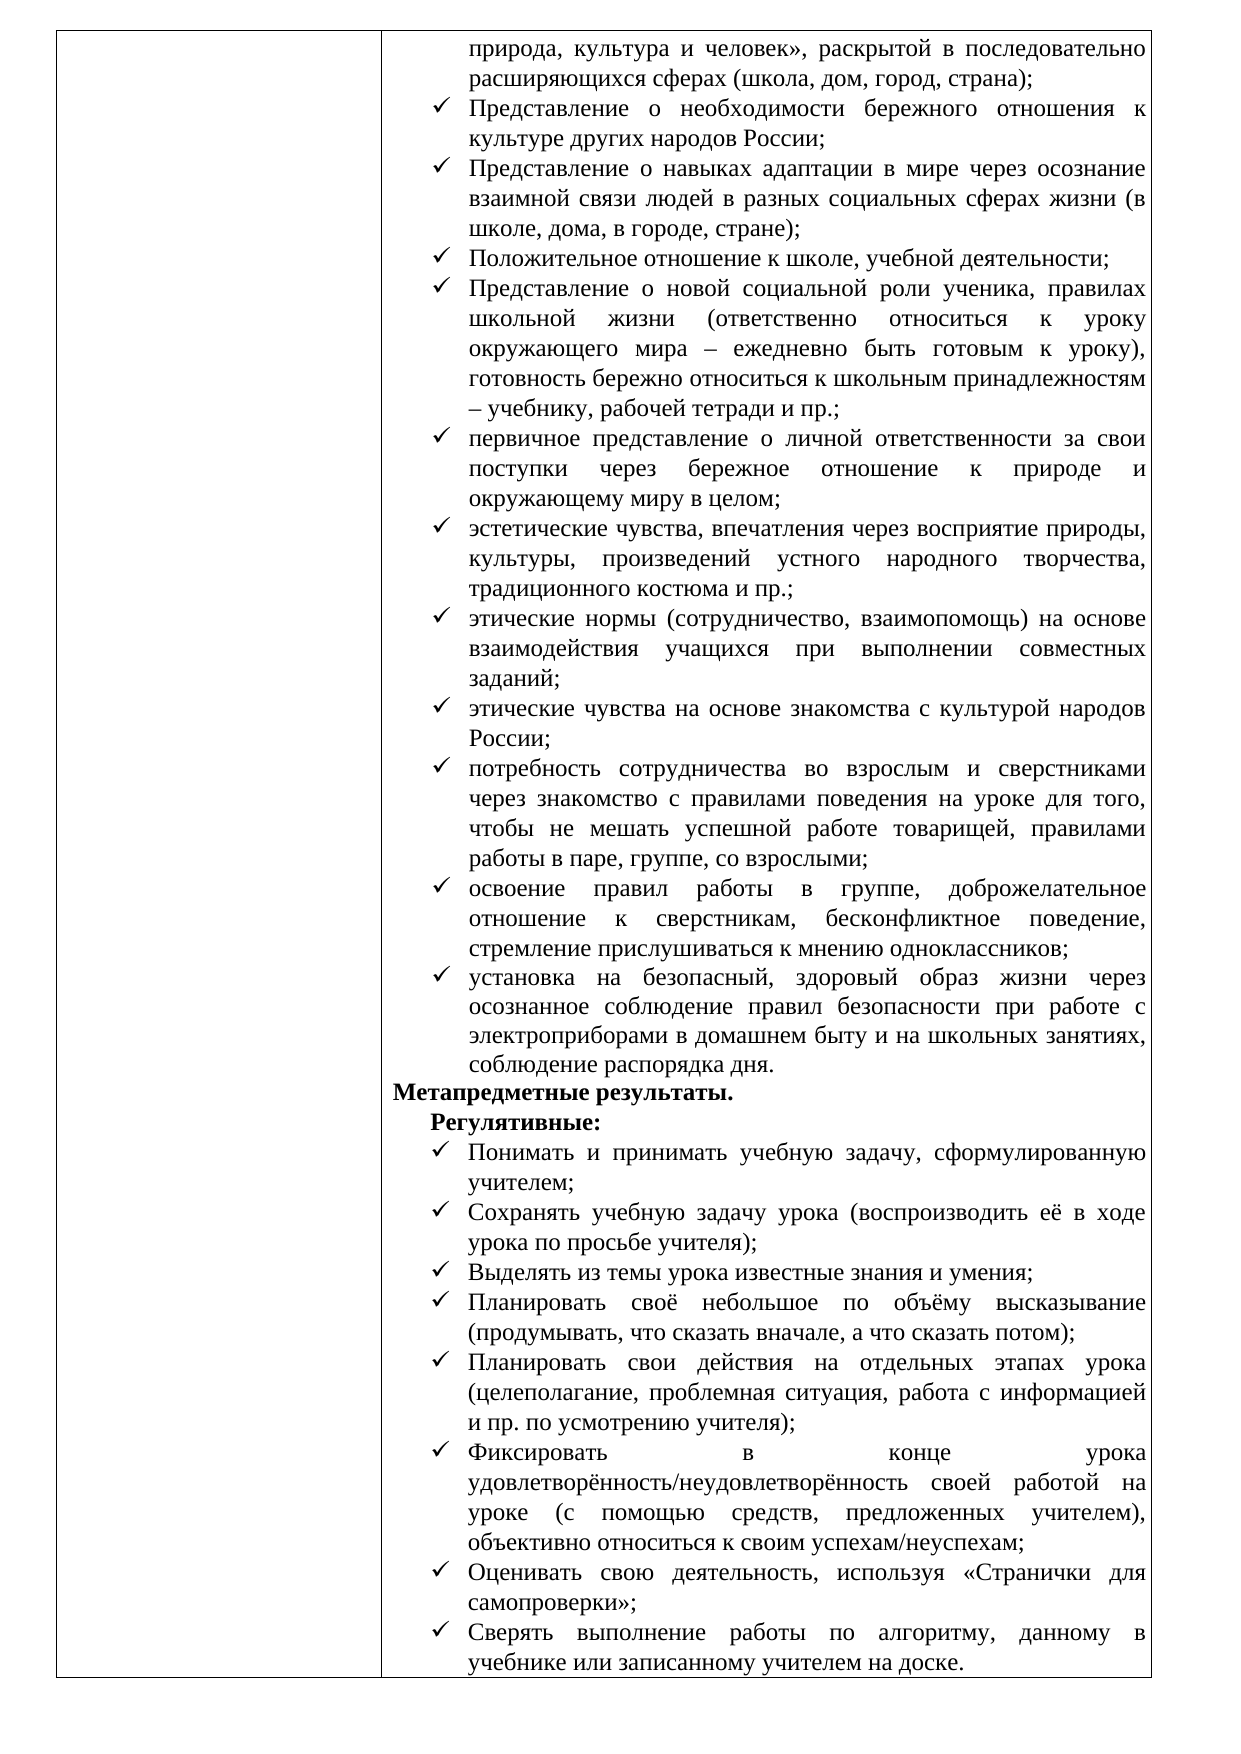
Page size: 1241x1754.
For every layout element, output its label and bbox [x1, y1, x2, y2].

table_cell [57, 31, 381, 1677]
table_cell [382, 31, 1151, 1677]
